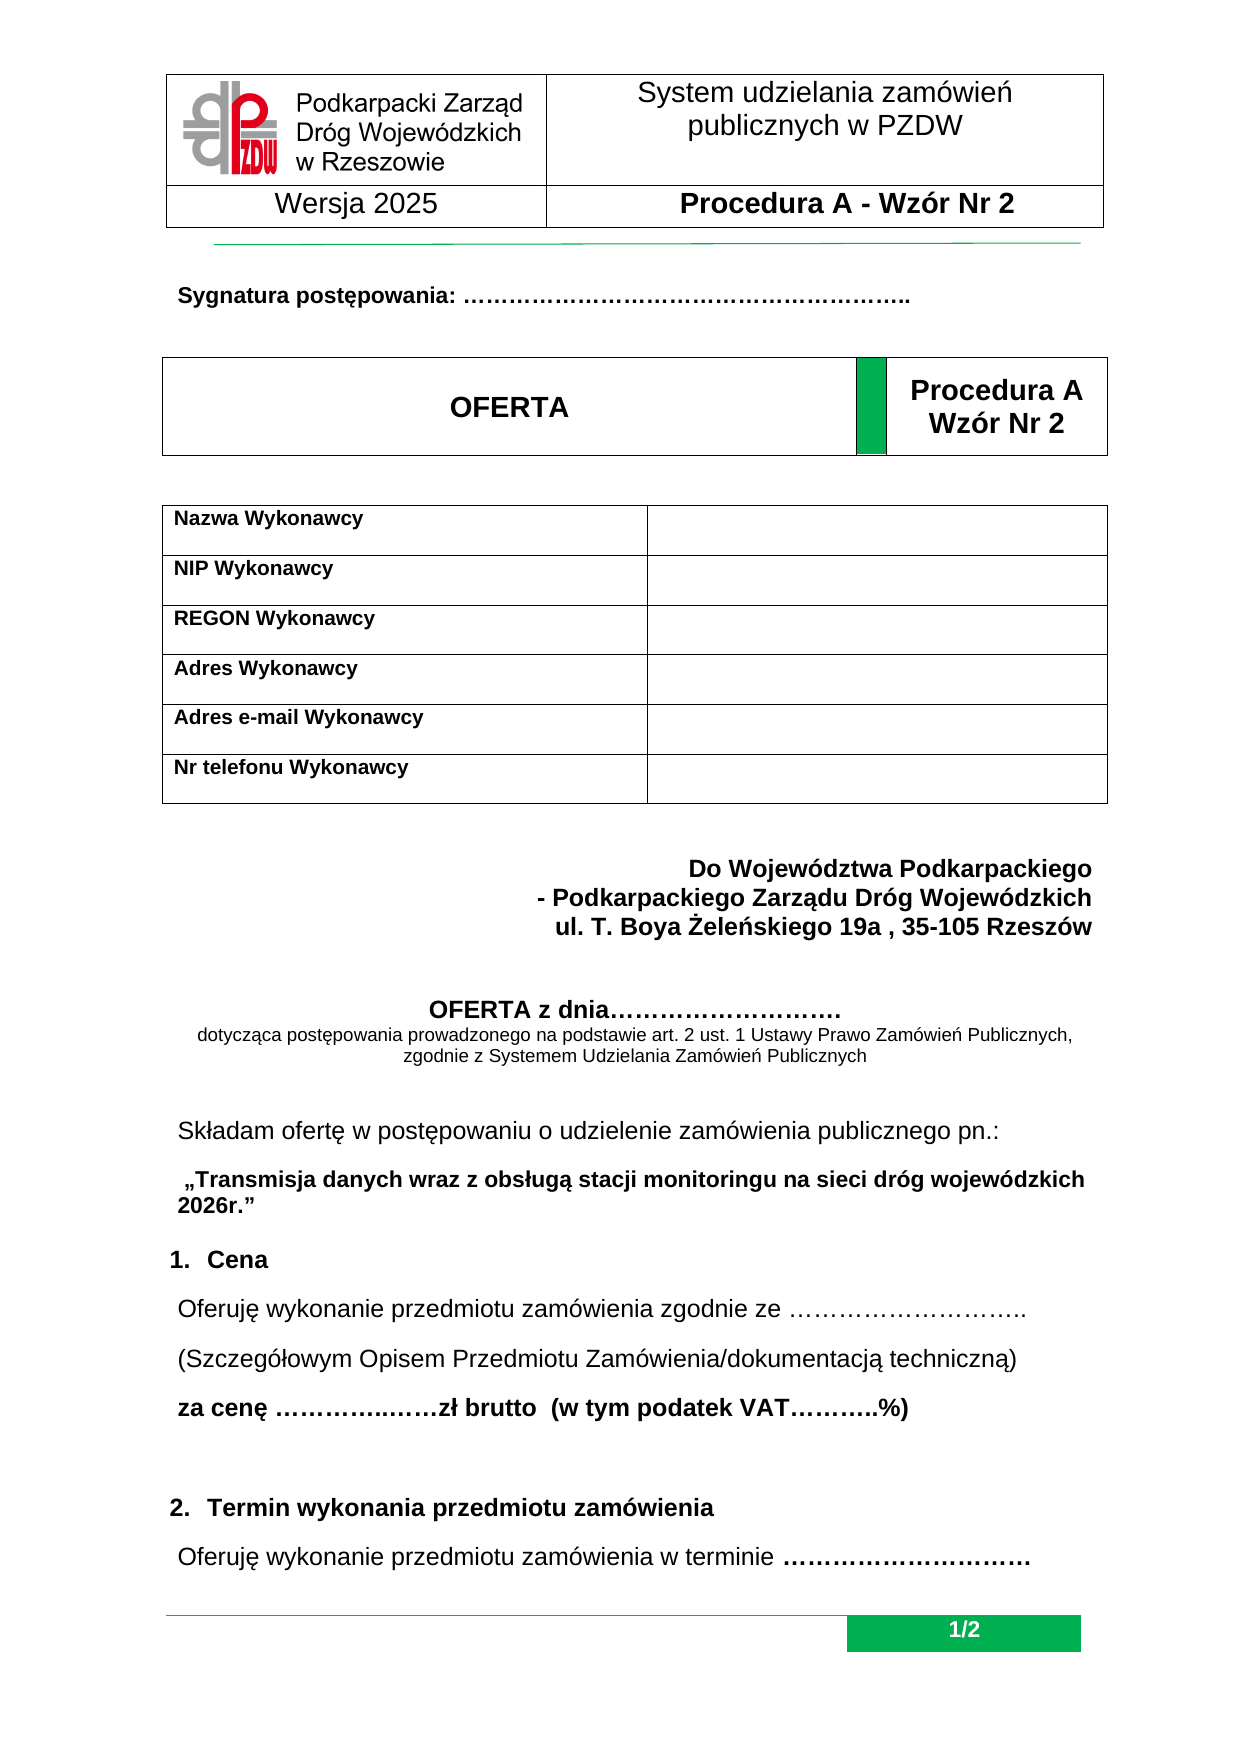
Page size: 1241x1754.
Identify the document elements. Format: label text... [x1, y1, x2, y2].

list Termin wykonania przedmiotu zamówienia [169, 1493, 1092, 1521]
table_cell NIP Wykonawcy [163, 556, 647, 604]
text (Szczegółowym Opisem Przedmiotu Zamówienia/dokumentacją techniczną) [177, 1344, 1092, 1373]
text dotycząca postępowania prowadzonego na podstawie art. 2 ust. 1 Ustawy Prawo Zamówień Publicznych, zgodnie z Systemem Udzielania Zamówień Publicznych [177, 1023, 1092, 1066]
table_cell [648, 755, 1107, 803]
table_cell [648, 606, 1107, 654]
picture [177, 75, 535, 185]
table_cell [648, 655, 1107, 704]
table_header OFERTA [163, 358, 856, 454]
text Sygnatura postępowania: ………………………………………………….. [177, 282, 1092, 336]
text Do Województwa Podkarpackiego - Podkarpackiego Zarządu Dróg Wojewódzkich ul. T. Boya Żeleńskiego 19a , 35-105 Rzeszów [177, 854, 1092, 940]
table_cell [648, 556, 1107, 604]
text OFERTA z dnia………………………. [177, 994, 1092, 1023]
table_header [648, 506, 1107, 555]
text za cenę …………..……zł brutto (w tym podatek VAT………..%) [177, 1393, 1092, 1422]
table_cell [648, 705, 1107, 754]
table_cell Adres e-mail Wykonawcy [163, 705, 647, 754]
list Cena [169, 1245, 1092, 1273]
table_cell Nr telefonu Wykonawcy [163, 755, 647, 803]
text „Transmisja danych wraz z obsługą stacji monitoringu na sieci dróg wojewódzkich 2026r.” [177, 1166, 1092, 1218]
table_header Procedura A Wzór Nr 2 [887, 358, 1107, 454]
table_cell REGON Wykonawcy [163, 606, 647, 654]
text Oferuję wykonanie przedmiotu zamówienia w terminie ………………………… [177, 1542, 1092, 1571]
table_cell Adres Wykonawcy [163, 655, 647, 704]
text Oferuję wykonanie przedmiotu zamówienia zgodnie ze ……………………….. [177, 1294, 1092, 1323]
text Składam ofertę w postępowaniu o udzielenie zamówienia publicznego pn.: [177, 1116, 1092, 1145]
table_header Nazwa Wykonawcy [163, 506, 647, 555]
table_header [857, 358, 886, 454]
